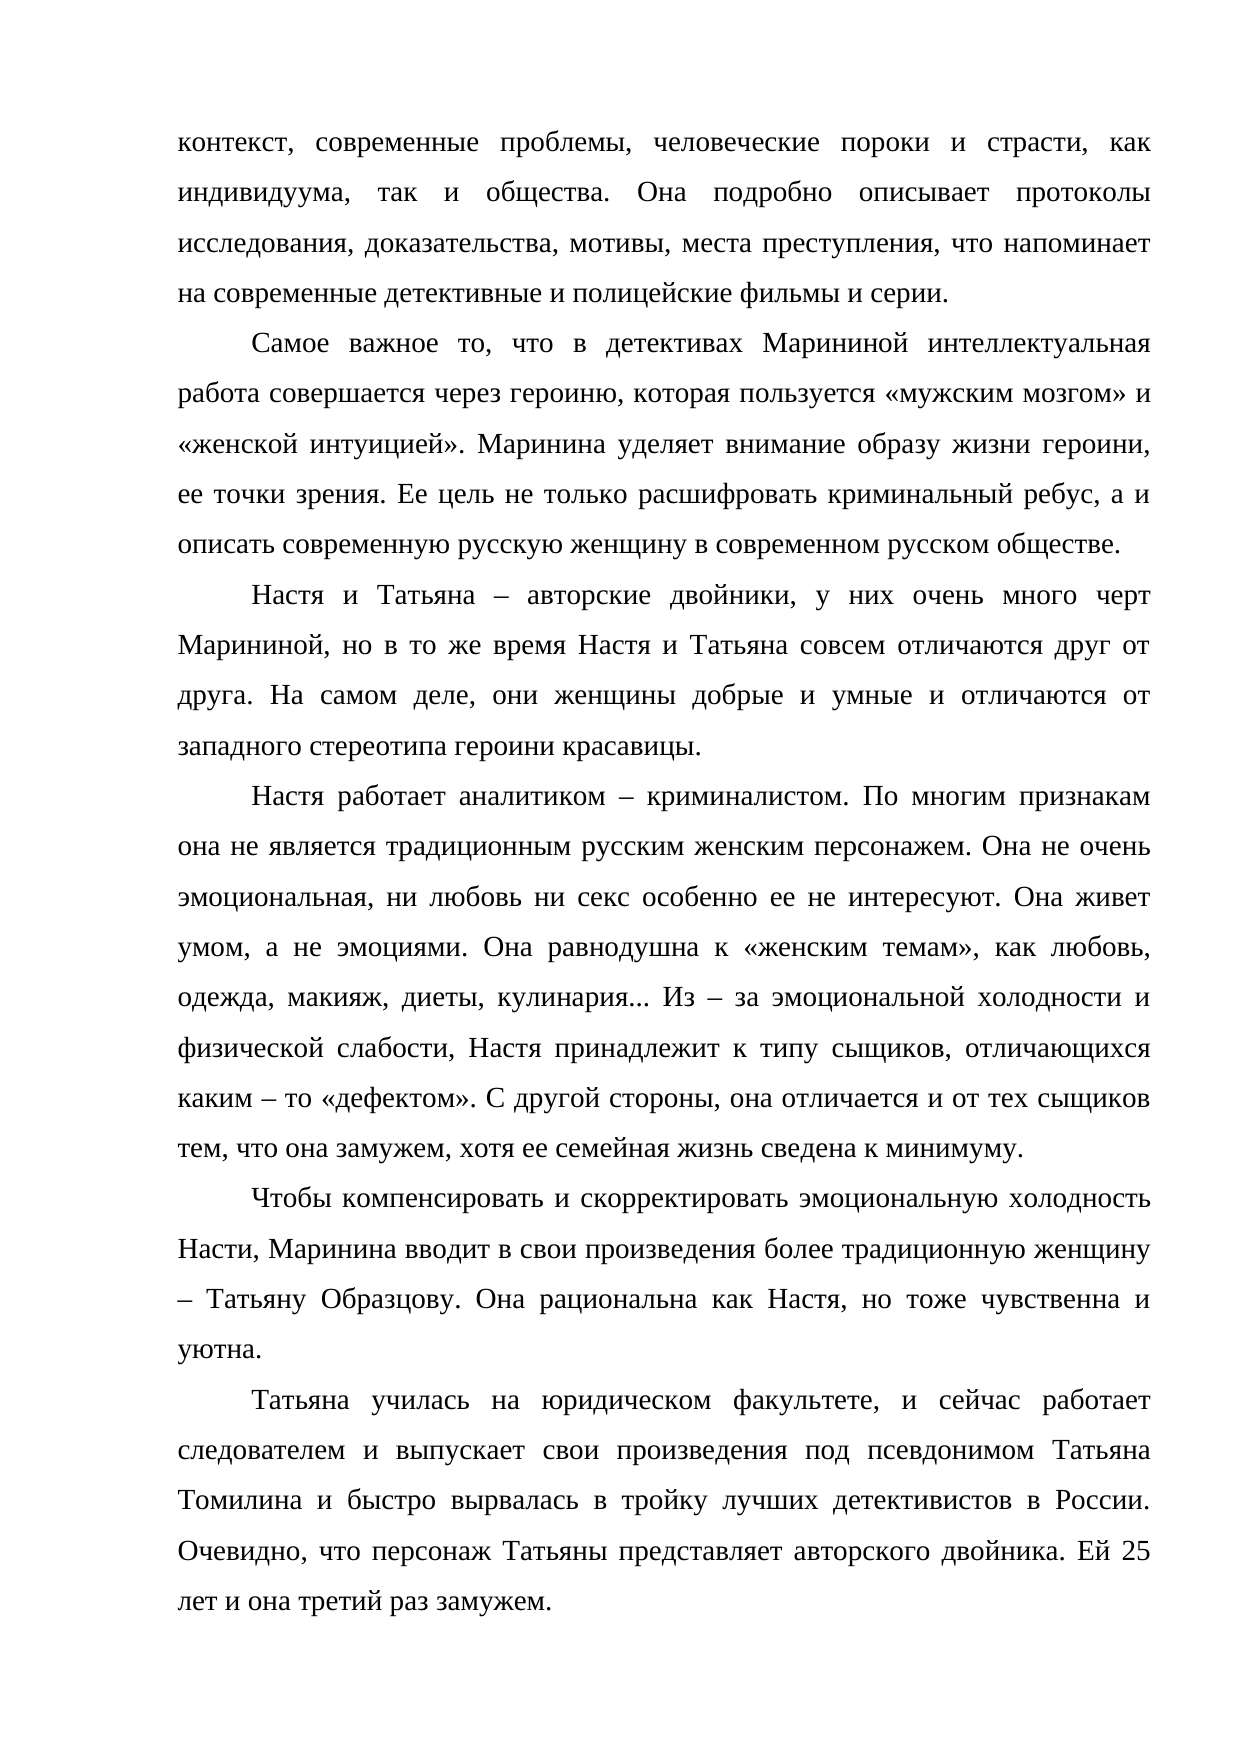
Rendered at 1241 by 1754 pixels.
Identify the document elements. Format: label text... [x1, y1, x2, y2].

text Чтобы компенсировать и скорректировать эмоциональную холодность Насти, Маринина вводит в свои произведения более традиционную женщину – Татьяну Образцову. Она рациональна как Настя, но тоже чувственна и уютна. [177, 1181, 1152, 1365]
text Настя и Татьяна – авторские двойники, у них очень много черт Марининой, но в то же время Настя и Татьяна совсем отличаются друг от друга. На самом деле, они женщины добрые и умные и отличаются от западного стереотипа героини красавицы. [177, 577, 1152, 761]
text Настя работает аналитиком – криминалистом. По многим признакам она не является традиционным русским женским персонажем. Она не очень эмоциональная, ни любовь ни секс особенно ее не интересуют. Она живет умом, а не эмоциями. Она равнодушна к «женским темам», как любовь, одежда, макияж, диеты, кулинария... Из – за эмоциональной холодности и физической слабости, Настя принадлежит к типу сыщиков, отличающихся каким – то «дефектом». С другой стороны, она отличается и от тех сыщиков тем, что она замужем, хотя ее семейная жизнь сведена к минимуму. [177, 778, 1152, 1164]
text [177, 124, 1152, 308]
text Татьяна училась на юридическом факультете, и сейчас работает следователем и выпускает свои произведения под псевдонимом Татьяна Томилина и быстро вырвалась в тройку лучших детективистов в России. Очевидно, что персонаж Татьяны представляет авторского двойника. Ей 25 лет и она третий раз замужем. [177, 1382, 1152, 1617]
text Самое важное то, что в детективах Марининой интеллектуальная работа совершается через героиню, которая пользуется «мужским мозгом» и «женской интуицией». Маринина уделяет внимание образу жизни героини, ее точки зрения. Ее цель не только расшифровать криминальный ребус, а и описать современную русскую женщину в современном русском обществе. [177, 325, 1152, 560]
